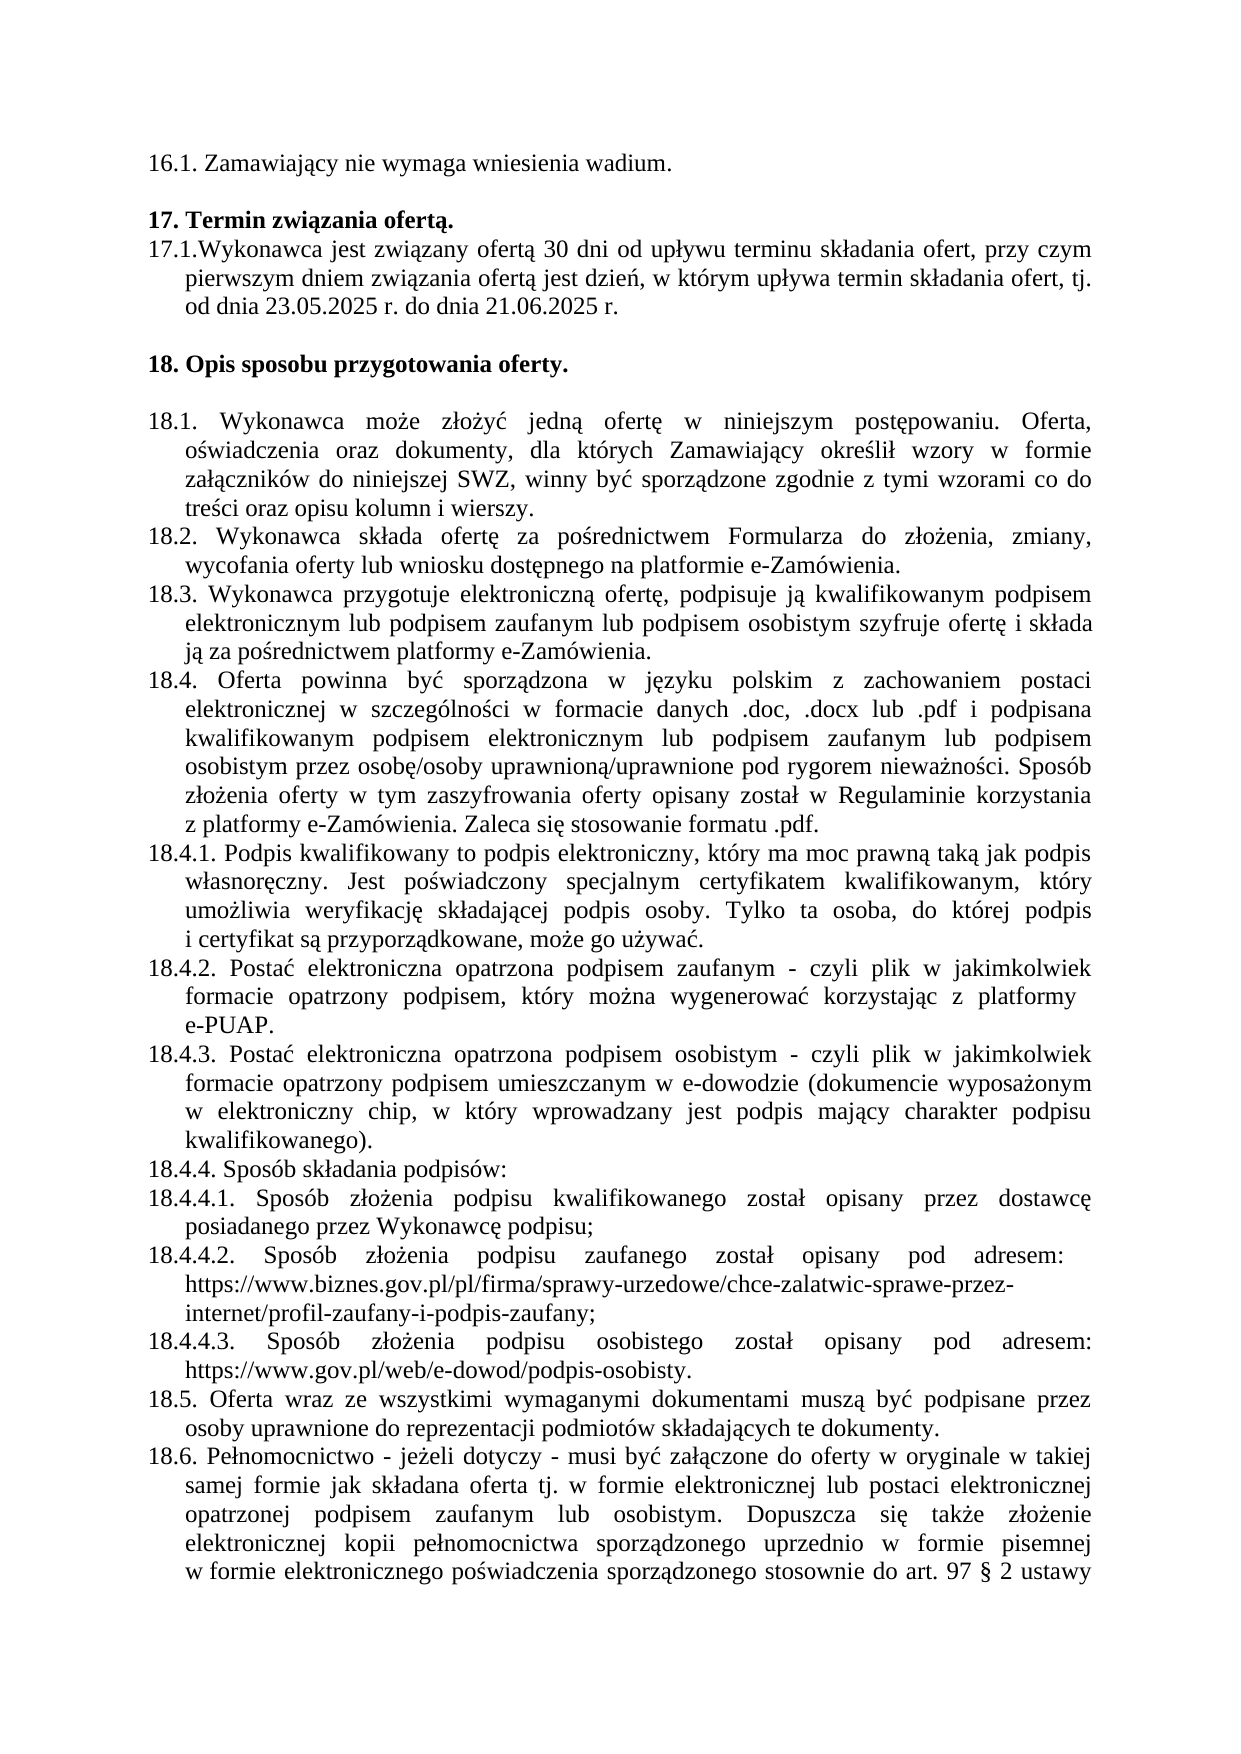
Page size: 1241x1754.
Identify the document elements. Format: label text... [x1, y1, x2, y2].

text 18.4.4.2. Sposób złożenia podpisu zaufanego został opisany pod adresem: https://www.biznes.gov.pl/pl/firma/sprawy-urzedowe/chce-zalatwic-sprawe-przez-internet/profil-zaufany-i-podpis-zaufany; [148, 1240, 1093, 1326]
text 18.4.2. Postać elektroniczna opatrzona podpisem zaufanym - czyli plik w jakimkolwiek formacie opatrzony podpisem, który można wygenerować korzystając z platformy e-PUAP. [148, 953, 1093, 1039]
text 17.1.Wykonawca jest związany ofertą 30 dni od upływu terminu składania ofert, przy czym pierwszym dniem związania ofertą jest dzień, w którym upływa termin składania ofert, tj. od dnia 23.05.2025 r. do dnia 21.06.2025 r. [148, 234, 1093, 320]
text 18.4. Oferta powinna być sporządzona w języku polskim z zachowaniem postaci elektronicznej w szczególności w formacie danych .doc, .docx lub .pdf i podpisana kwalifikowanym podpisem elektronicznym lub podpisem zaufanym lub podpisem osobistym przez osobę/osoby uprawnioną/uprawnione pod rygorem nieważności. Sposób złożenia oferty w tym zaszyfrowania oferty opisany został w Regulaminie korzystania z platformy e-Zamówienia. Zaleca się stosowanie formatu .pdf. [148, 665, 1093, 838]
text 18.4.1. Podpis kwalifikowany to podpis elektroniczny, który ma moc prawną taką jak podpis własnoręczny. Jest poświadczony specjalnym certyfikatem kwalifikowanym, który umożliwia weryfikację składającej podpis osoby. Tylko ta osoba, do której podpis i certyfikat są przyporządkowane, może go używać. [148, 838, 1093, 953]
text 16.1. Zamawiający nie wymaga wniesienia wadium. [148, 148, 1093, 176]
text 18. Opis sposobu przygotowania oferty. [148, 349, 1093, 378]
text 18.4.4.1. Sposób złożenia podpisu kwalifikowanego został opisany przez dostawcę posiadanego przez Wykonawcę podpisu; [148, 1183, 1093, 1240]
text 18.4.3. Postać elektroniczna opatrzona podpisem osobistym - czyli plik w jakimkolwiek formacie opatrzony podpisem umieszczanym w e-dowodzie (dokumencie wyposażonym w elektroniczny chip, w który wprowadzany jest podpis mający charakter podpisu kwalifikowanego). [148, 1039, 1093, 1154]
text 18.5. Oferta wraz ze wszystkimi wymaganymi dokumentami muszą być podpisane przez osoby uprawnione do reprezentacji podmiotów składających te dokumenty. [148, 1384, 1093, 1441]
text 17. Termin związania ofertą. [148, 205, 1093, 234]
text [148, 1441, 1093, 1585]
text 18.4.4. Sposób składania podpisów: [148, 1154, 1093, 1183]
text 18.1. Wykonawca może złożyć jedną ofertę w niniejszym postępowaniu. Oferta, oświadczenia oraz dokumenty, dla których Zamawiający określił wzory w formie załączników do niniejszej SWZ, winny być sporządzone zgodnie z tymi wzorami co do treści oraz opisu kolumn i wierszy. [148, 406, 1093, 521]
text 18.2. Wykonawca składa ofertę za pośrednictwem Formularza do złożenia, zmiany, wycofania oferty lub wniosku dostępnego na platformie e-Zamówienia. [148, 521, 1093, 579]
text 18.3. Wykonawca przygotuje elektroniczną ofertę, podpisuje ją kwalifikowanym podpisem elektronicznym lub podpisem zaufanym lub podpisem osobistym szyfruje ofertę i składa ją za pośrednictwem platformy e-Zamówienia. [148, 579, 1093, 665]
text 18.4.4.3. Sposób złożenia podpisu osobistego został opisany pod adresem: https://www.gov.pl/web/e-dowod/podpis-osobisty. [148, 1326, 1093, 1384]
